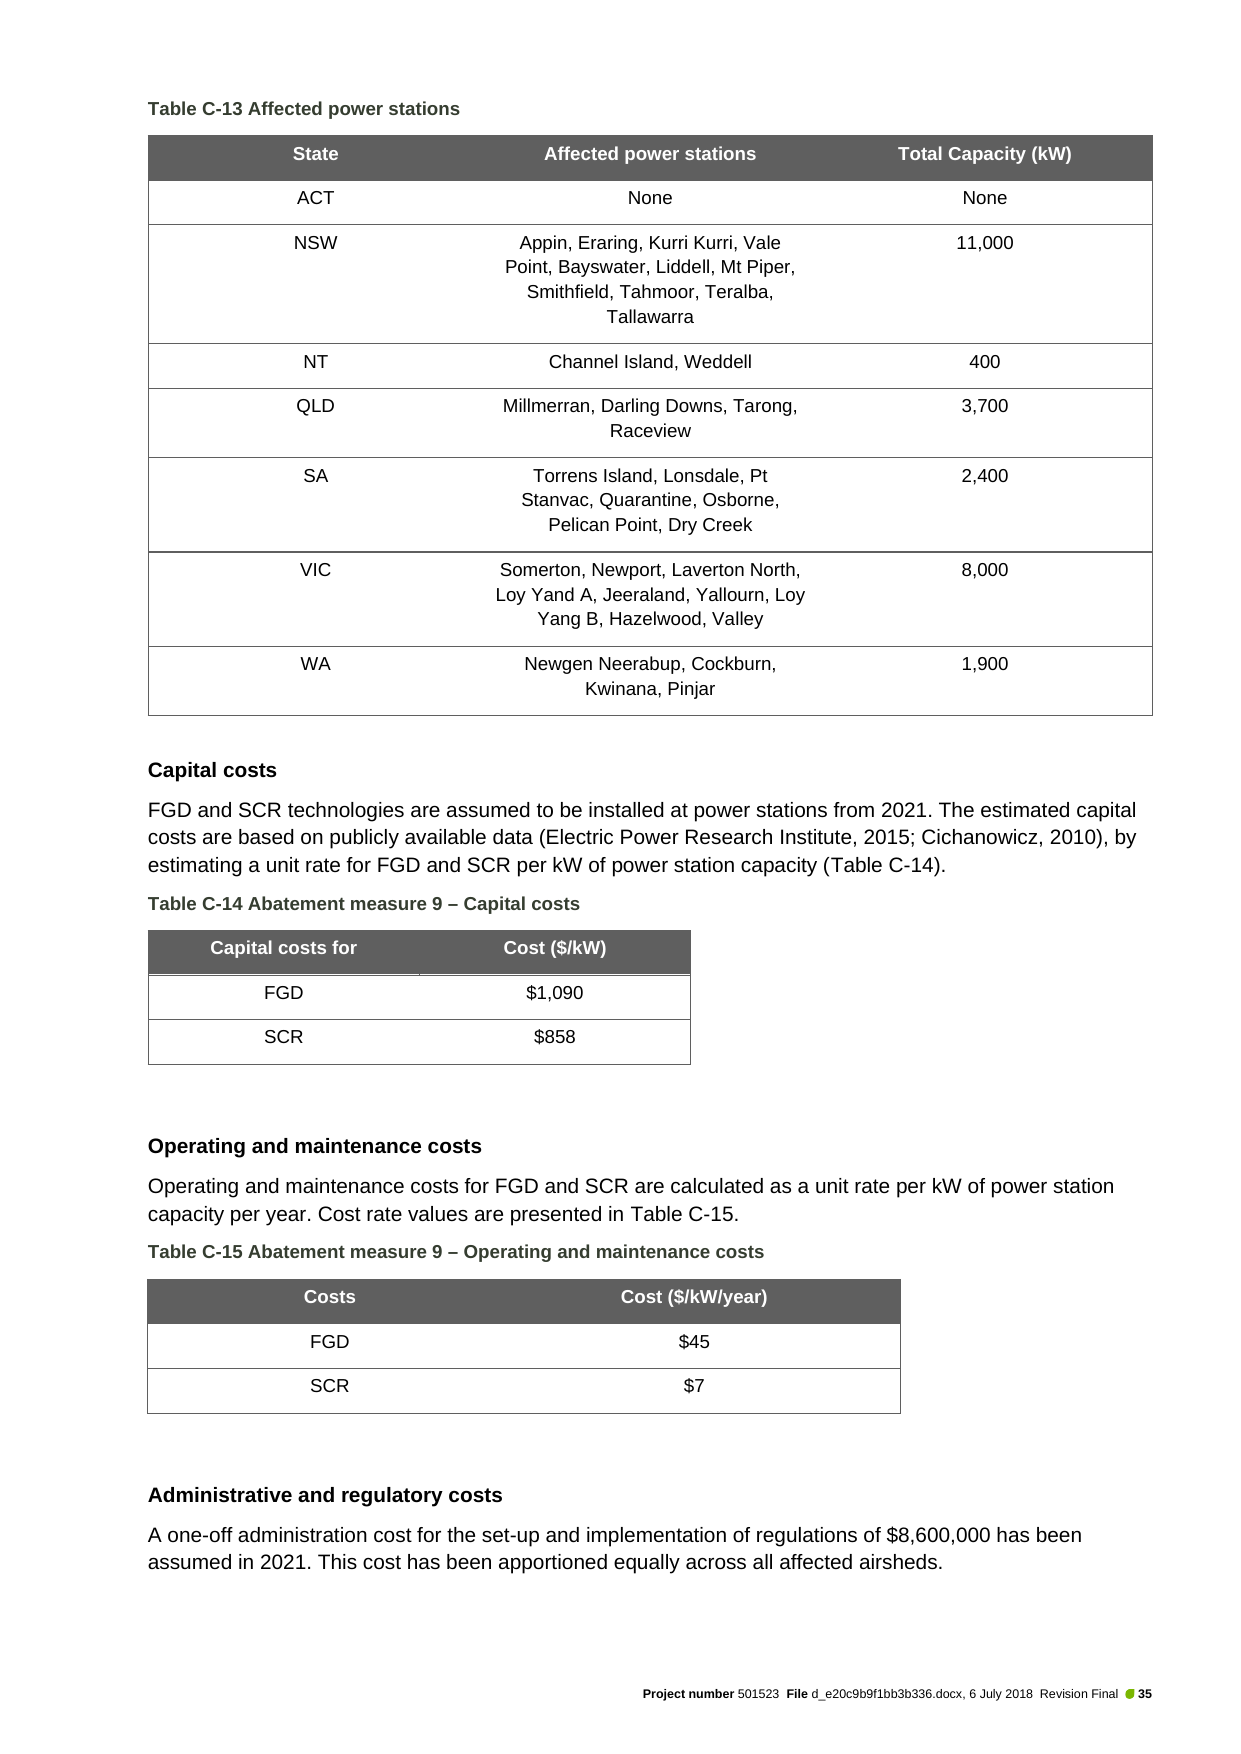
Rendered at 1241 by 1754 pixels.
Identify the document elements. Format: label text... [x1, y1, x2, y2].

table_cell 11,000 [818, 225, 1152, 343]
table_header Cost ($/kW) [420, 931, 690, 974]
table_cell Appin, Eraring, Kurri Kurri, Vale Point, Bayswater, Liddell, Mt Piper, Smithfield, Tahmoor, Teralba, Tallawarra [483, 225, 817, 343]
table_cell NT [149, 344, 483, 388]
table_cell SCR [149, 1020, 419, 1064]
table_cell 3,700 [818, 389, 1152, 457]
table_cell $1,090 [419, 976, 690, 1019]
table_cell NSW [149, 225, 483, 343]
table_header Affected power stations [483, 136, 817, 180]
table_cell Channel Island, Weddell [483, 344, 817, 388]
table_cell Millmerran, Darling Downs, Tarong, Raceview [483, 389, 817, 457]
table_cell 400 [818, 344, 1152, 388]
table_cell QLD [149, 389, 483, 457]
table_header State [149, 136, 482, 180]
picture [1125, 1689, 1135, 1699]
table_header Capital costs for [149, 931, 419, 974]
table_cell $7 [512, 1369, 876, 1412]
table_cell [876, 1369, 900, 1412]
table_cell VIC [149, 553, 483, 646]
table_cell 2,400 [818, 458, 1152, 551]
table_cell [876, 1324, 900, 1368]
subtitle Capital costs [148, 758, 1152, 782]
table_cell FGD [148, 1324, 512, 1368]
subtitle Administrative and regulatory costs [148, 1483, 1152, 1507]
subtitle Operating and maintenance costs [148, 1134, 1152, 1158]
table_header Cost ($/kW/year) [513, 1280, 876, 1323]
table_cell None [483, 181, 817, 224]
table_header [877, 1280, 900, 1323]
table_cell 1,900 [818, 647, 1152, 715]
table_cell Torrens Island, Lonsdale, Pt Stanvac, Quarantine, Osborne, Pelican Point, Dry Creek [483, 458, 817, 551]
table_cell FGD [149, 976, 419, 1019]
table_cell Somerton, Newport, Laverton North, Loy Yand A, Jeeraland, Yallourn, Loy Yang B, Hazelwood, Valley [483, 553, 817, 646]
text A one-off administration cost for the set-up and implementation of regulations of $8,600,000 has been assumed in 2021. This cost has been apportioned equally across all affected airsheds. [148, 1523, 1152, 1574]
table_cell ACT [149, 181, 483, 224]
table_cell $45 [512, 1324, 876, 1368]
table_cell SA [149, 458, 483, 551]
table_cell None [818, 181, 1152, 224]
table_cell Newgen Neerabup, Cockburn, Kwinana, Pinjar [483, 647, 817, 715]
table_cell 8,000 [818, 553, 1152, 646]
table_cell WA [149, 647, 483, 715]
table_cell $858 [419, 1020, 690, 1064]
table_header Costs [148, 1280, 512, 1323]
table_header Total Capacity (kW) [818, 136, 1152, 180]
table_cell SCR [148, 1369, 512, 1412]
